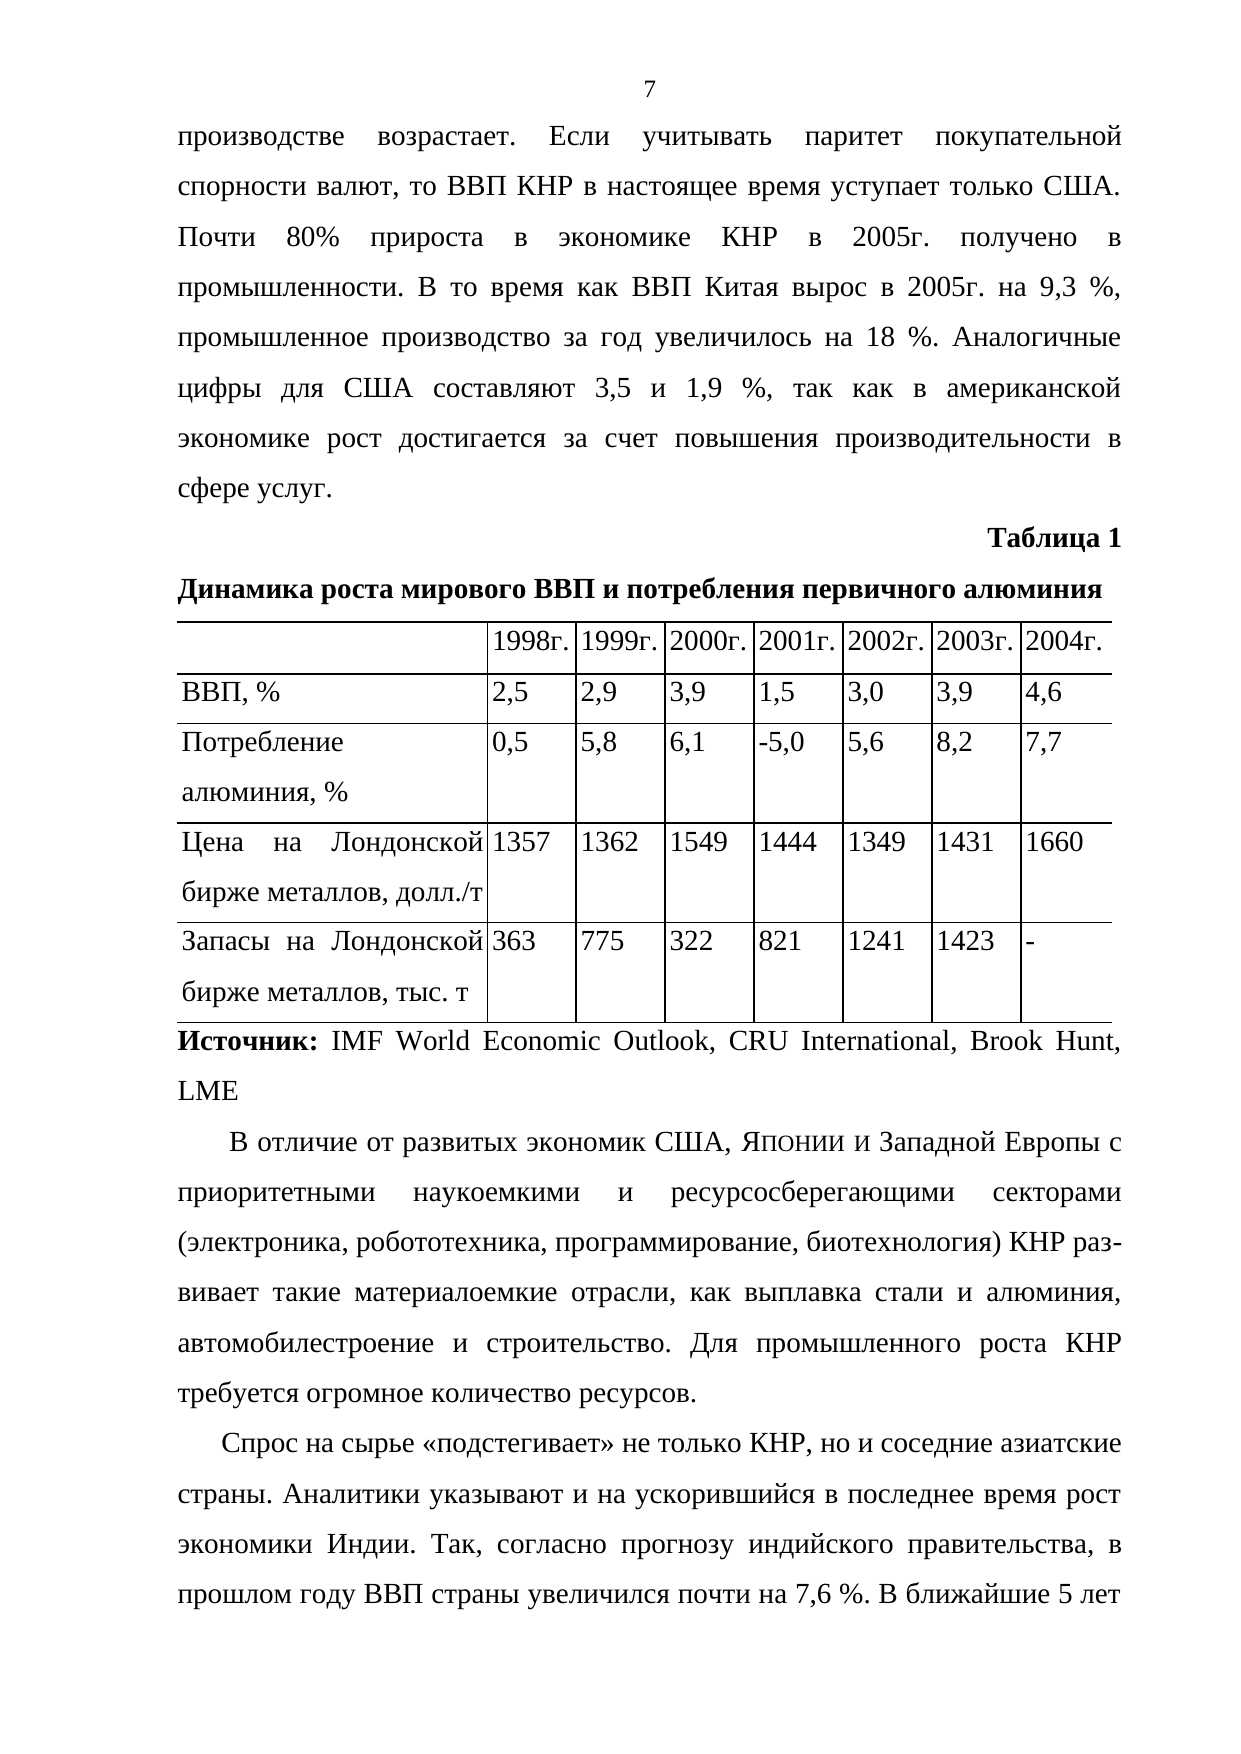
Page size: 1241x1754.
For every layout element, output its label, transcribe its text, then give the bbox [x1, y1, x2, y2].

table_cell 5,6 [844, 724, 931, 822]
table_cell 5,8 [577, 724, 664, 822]
table_cell 3,9 [933, 675, 1020, 722]
table_cell 8,2 [933, 724, 1020, 822]
table_cell ВВП, % [177, 675, 487, 722]
table_cell 363 [488, 923, 575, 1021]
table_header 2004г. [1022, 623, 1112, 673]
table_cell 4,6 [1022, 675, 1112, 722]
table_cell 3,9 [666, 675, 753, 722]
table_header [177, 623, 487, 673]
table_cell 0,5 [488, 724, 575, 822]
table_cell 1423 [933, 923, 1020, 1021]
text Источник: IMF World Economic Outlook, CRU International, Brook Hunt, LME [177, 1023, 1122, 1107]
table_header 1999г. [577, 623, 664, 673]
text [177, 1426, 1122, 1610]
text Таблица 1 [177, 521, 1122, 554]
table_header 2001г. [755, 623, 842, 673]
table_cell 775 [577, 923, 664, 1021]
table_cell 322 [666, 923, 753, 1021]
table_cell Потребление алюминия, % [177, 724, 487, 822]
table_cell 1431 [933, 824, 1020, 922]
table_cell -5,0 [755, 724, 842, 822]
text В отличие от развитых экономик США, Японии и Западной Европы с приоритетными наукоемкими и ресурсосберегающими секторами (электроника, робототехника, программирование, биотехнология) КНР развивает такие материалоемкие отрасли, как выплавка стали и алюминия, автомобилестроение и строительство. Для промышленного роста КНР требуется огромное количество ресурсов. [177, 1124, 1122, 1409]
table_cell 6,1 [666, 724, 753, 822]
table_cell 1349 [844, 824, 931, 922]
table_cell 2,5 [488, 675, 575, 722]
table_cell 1,5 [755, 675, 842, 722]
table_cell 1241 [844, 923, 931, 1021]
table_cell 821 [755, 923, 842, 1021]
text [177, 118, 1122, 504]
table_cell 1444 [755, 824, 842, 922]
table_cell - [1022, 923, 1112, 1021]
table_cell 1362 [577, 824, 664, 922]
table_cell 2,9 [577, 675, 664, 722]
table_cell Запасы на Лондонской бирже металлов, тыс. т [177, 923, 487, 1021]
table_header 2003г. [933, 623, 1020, 673]
table_cell 1357 [488, 824, 575, 922]
table_cell 1660 [1022, 824, 1112, 922]
table_cell 7,7 [1022, 724, 1112, 822]
table_cell Цена на Лондонской бирже металлов, долл./т [177, 824, 487, 922]
table_header 2000г. [666, 623, 753, 673]
table_cell 1549 [666, 824, 753, 922]
table_cell 3,0 [844, 675, 931, 722]
table_header 2002г. [844, 623, 931, 673]
text Динамика роста мирового ВВП и потребления первичного алюминия [177, 571, 1122, 604]
table_header 1998г. [488, 623, 575, 673]
